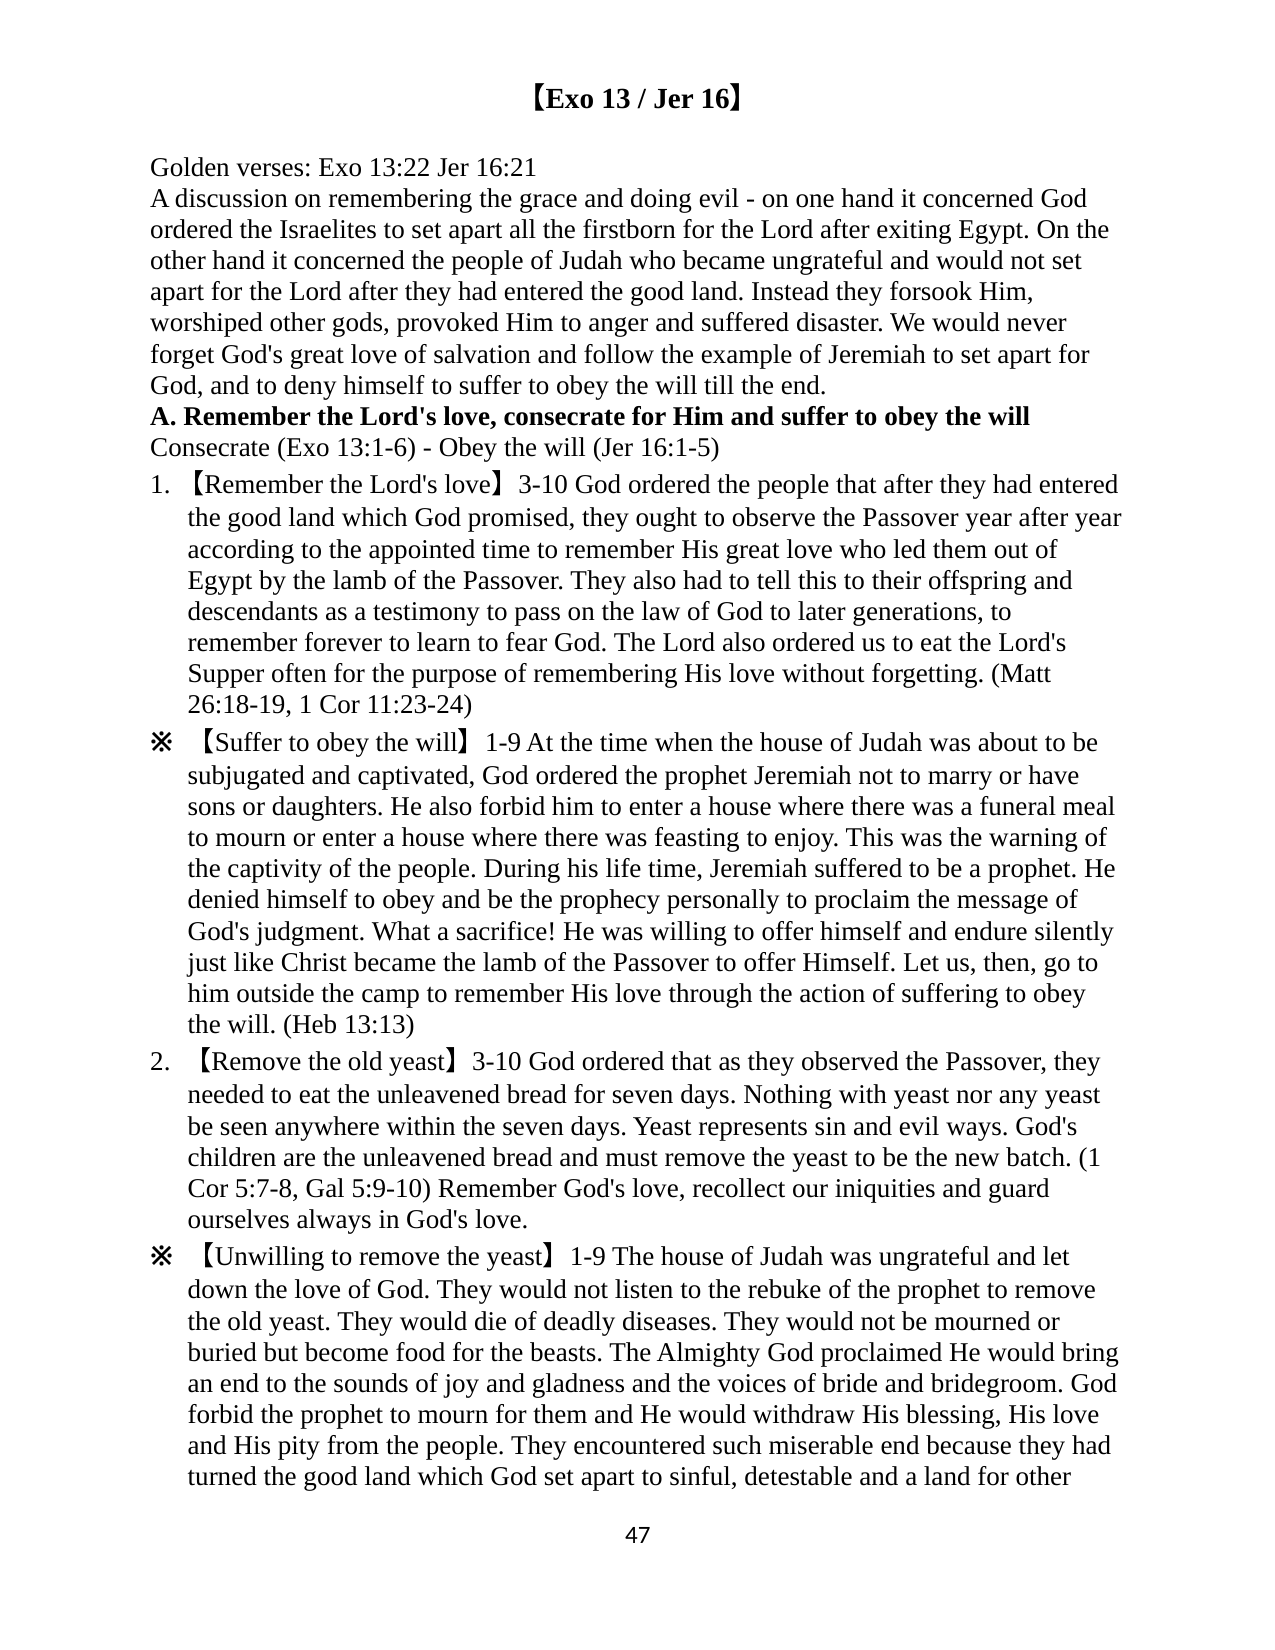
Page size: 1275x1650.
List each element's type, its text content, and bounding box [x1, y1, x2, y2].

list A discussion on remembering the grace and doing evil - on one hand it concerned God ordered the Israelites to set apart all the firstborn for the Lord after exiting Egypt. On the other hand it concerned the people of Judah who became ungrateful and would not set apart for the Lord after they had entered the good land. Instead they forsook Him, worshiped other gods, provoked Him to anger and suffered disaster. We would never forget God's great love of salvation and follow the example of Jeremiah to set apart for God, and to deny himself to suffer to obey the will till the end. [150, 182, 1125, 400]
list 【Suffer to obey the will】1-9 At the time when the house of Judah was about to be subjugated and captivated, God ordered the prophet Jeremiah not to marry or have sons or daughters. He also forbid him to enter a house where there was a funeral meal to mourn or enter a house where there was feasting to enjoy. This was the warning of the captivity of the people. During his life time, Jeremiah suffered to be a prophet. He denied himself to obey and be the prophecy personally to proclaim the message of God's judgment. What a sacrifice! He was willing to offer himself and endure silently just like Christ became the lamb of the Passover to offer Himself. Let us, then, go to him outside the camp to remember His love through the action of suffering to obey the will. (Heb 13:13) [150, 719, 1125, 1039]
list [150, 1234, 1125, 1492]
list 2. 【Remove the old yeast】3-10 God ordered that as they observed the Passover, they needed to eat the unleavened bread for seven days. Nothing with yeast nor any yeast be seen anywhere within the seven days. Yeast represents sin and evil ways. God's children are the unleavened bread and must remove the yeast to be the new batch. (1 Cor 5:7-8, Gal 5:9-10) Remember God's love, recollect our iniquities and guard ourselves always in God's love. [150, 1039, 1125, 1234]
list Consecrate (Exo 13:1-6) - Obey the will (Jer 16:1-5) [150, 431, 1125, 462]
list Golden verses: Exo 13:22 Jer 16:21 [150, 151, 1125, 182]
list 1. 【Remember the Lord's love】3-10 God ordered the people that after they had entered the good land which God promised, they ought to observe the Passover year after year according to the appointed time to remember His great love who led them out of Egypt by the lamb of the Passover. They also had to tell this to their offspring and descendants as a testimony to pass on the law of God to later generations, to remember forever to learn to fear God. The Lord also ordered us to eat the Lord's Supper often for the purpose of remembering His love without forgetting. (Matt 26:18-19, 1 Cor 11:23-24) [150, 462, 1125, 719]
list A. Remember the Lord's love, consecrate for Him and suffer to obey the will [150, 400, 1125, 431]
